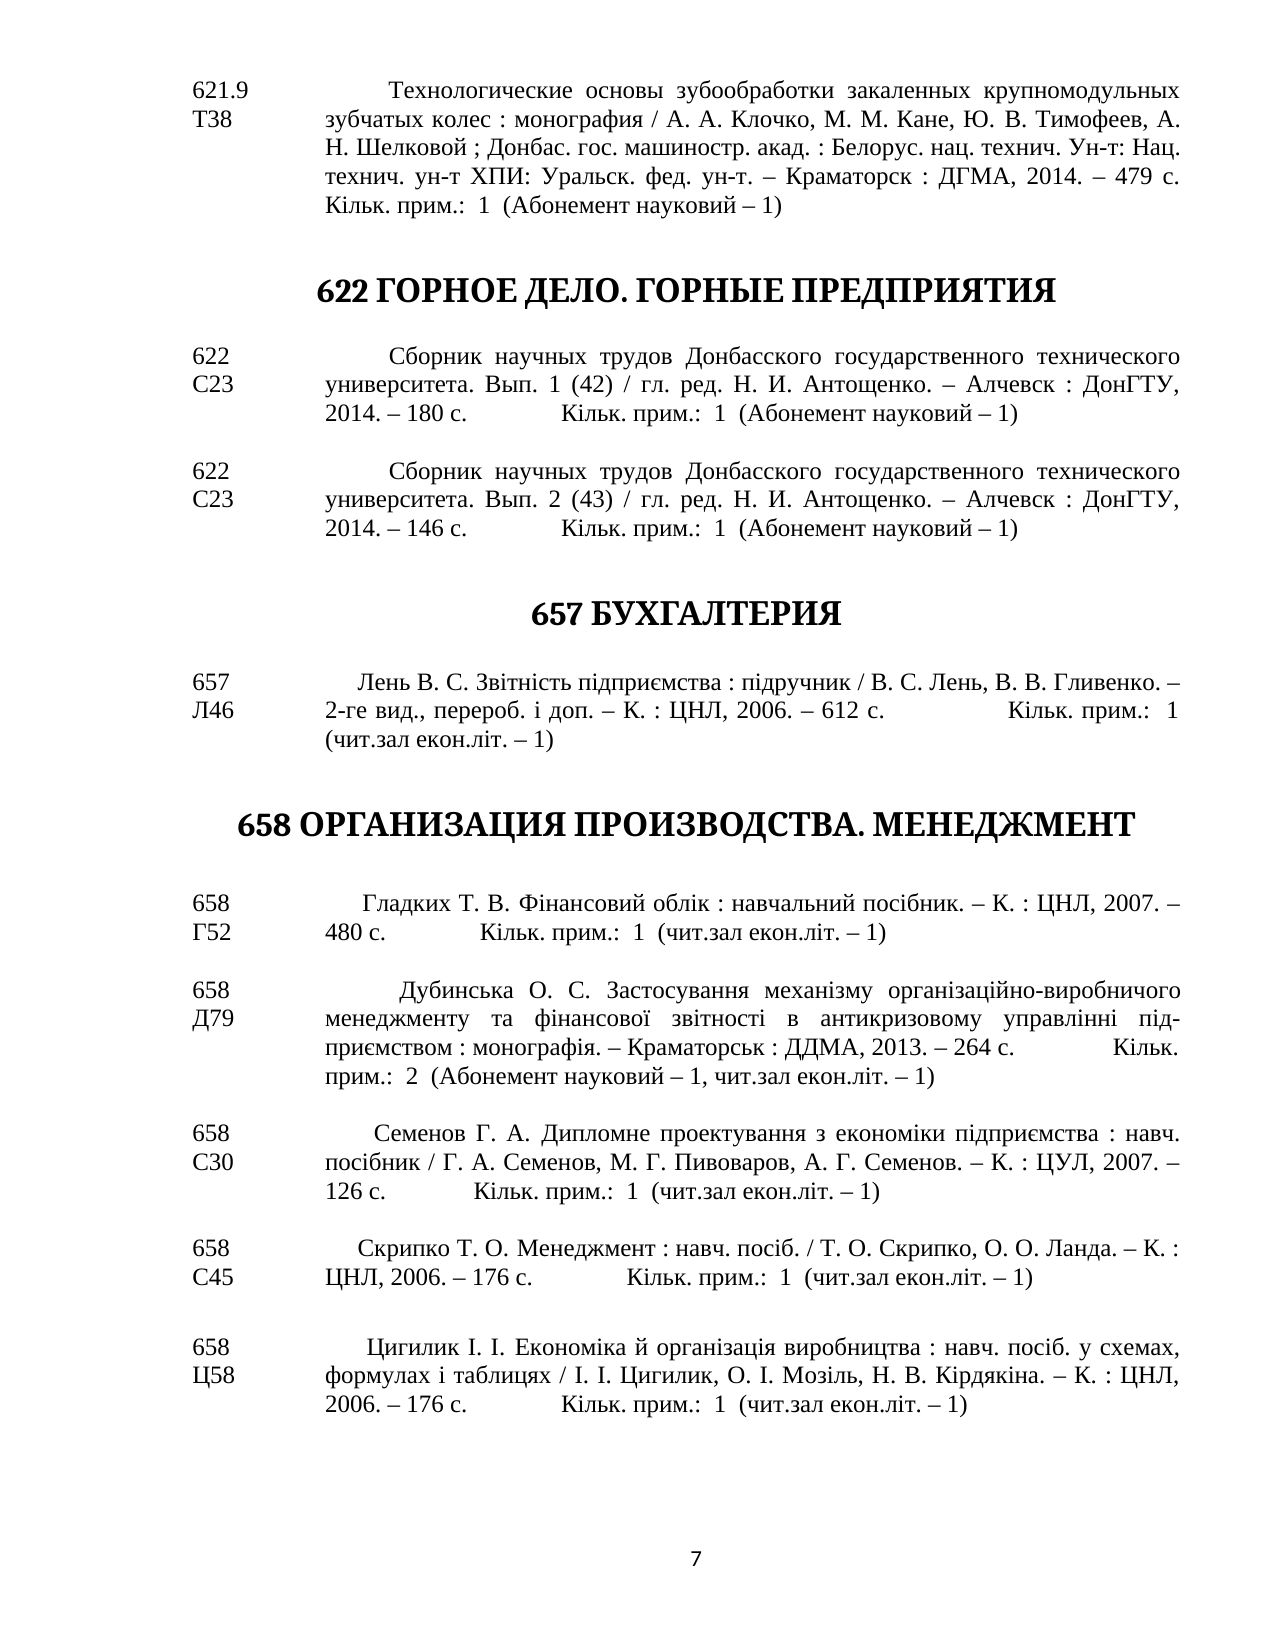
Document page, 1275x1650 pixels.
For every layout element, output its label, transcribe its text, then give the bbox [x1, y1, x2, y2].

table_cell 657 БУХГАЛТЕРИЯ [192, 571, 1181, 667]
table_cell 658 С30 [192, 1119, 325, 1233]
table_cell 658 С45 [192, 1234, 325, 1332]
table_cell Скрипко Т. О. Менеджмент : навч. посіб. / Т. О. Скрипко, О. О. Ланда. – К. : ЦНЛ, 2006. – 176 с. Кільк. прим.: 1 (чит.зал екон.літ. – 1) [325, 1234, 1181, 1332]
table_cell Дубинська О. С. Застосування механізму організаційно-виробничого менеджменту та фінансової звітності в антикризовому управлінні під-приємством : монографія. – Краматорськ : ДДМА, 2013. – 264 с. Кільк. прим.: 2 (Абонемент науковий – 1, чит.зал екон.літ. – 1) [325, 975, 1181, 1118]
table_cell Лень В. С. Звітність підприємства : підручник / В. С. Лень, В. В. Гливенко. – 2-ге вид., перероб. і доп. – К. : ЦНЛ, 2006. – 612 с. Кільк. прим.: 1 (чит.зал екон.літ. – 1) [325, 667, 1181, 782]
table_cell 657 Л46 [192, 667, 325, 782]
table_cell 658 Д79 [192, 975, 325, 1118]
table_cell Гладких Т. В. Фінансовий облік : навчальний посібник. – К. : ЦНЛ, 2007. – 480 с. Кільк. прим.: 1 (чит.зал екон.літ. – 1) [325, 889, 1181, 975]
table_cell Технологические основы зубообработки закаленных крупномодульных зубчатых колес : монография / А. А. Клочко, М. М. Кане, Ю. В. Тимофеев, А. Н. Шелковой ; Донбас. гос. машиностр. акад. : Белорус. нац. технич. Ун-т: Нац. технич. ун-т ХПИ: Уральск. фед. ун-т. – Краматорск : ДГМА, 2014. – 479 с. Кільк. прим.: 1 (Абонемент науковий – 1) [325, 75, 1181, 247]
table_cell 658 Г52 [192, 889, 325, 975]
table_cell 622 С23 [192, 456, 325, 571]
table_cell Семенов Г. А. Дипломне проектування з економіки підприємства : навч. посібник / Г. А. Семенов, М. Г. Пивоваров, А. Г. Семенов. – К. : ЦУЛ, 2007. – 126 с. Кільк. прим.: 1 (чит.зал екон.літ. – 1) [325, 1119, 1181, 1233]
table_cell Цигилик І. І. Економіка й організація виробництва : навч. посіб. у схемах, формулах і таблицях / І. І. Цигилик, О. І. Мозіль, Н. В. Кірдякіна. – К. : ЦНЛ, 2006. – 176 с. Кільк. прим.: 1 (чит.зал екон.літ. – 1) [325, 1332, 1181, 1418]
table_cell 621.9 Т38 [192, 75, 325, 247]
table_cell Сборник научных трудов Донбасского государственного технического университета. Вып. 1 (42) / гл. ред. Н. И. Антощенко. – Алчевск : ДонГТУ, 2014. – 180 с. Кільк. прим.: 1 (Абонемент науковий – 1) [325, 341, 1181, 456]
table_cell 622 С23 [192, 341, 325, 456]
table_cell 658 Ц58 [192, 1332, 325, 1418]
table_cell 658 ОРГАНИЗАЦИЯ ПРОИЗВОДСТВА. МЕНЕДЖМЕНТ [192, 782, 1181, 888]
table_cell 622 ГОРНОЕ ДЕЛО. ГОРНЫЕ ПРЕДПРИЯТИЯ [192, 248, 1181, 341]
table_cell Сборник научных трудов Донбасского государственного технического университета. Вып. 2 (43) / гл. ред. Н. И. Антощенко. – Алчевск : ДонГТУ, 2014. – 146 с. Кільк. прим.: 1 (Абонемент науковий – 1) [325, 456, 1181, 571]
